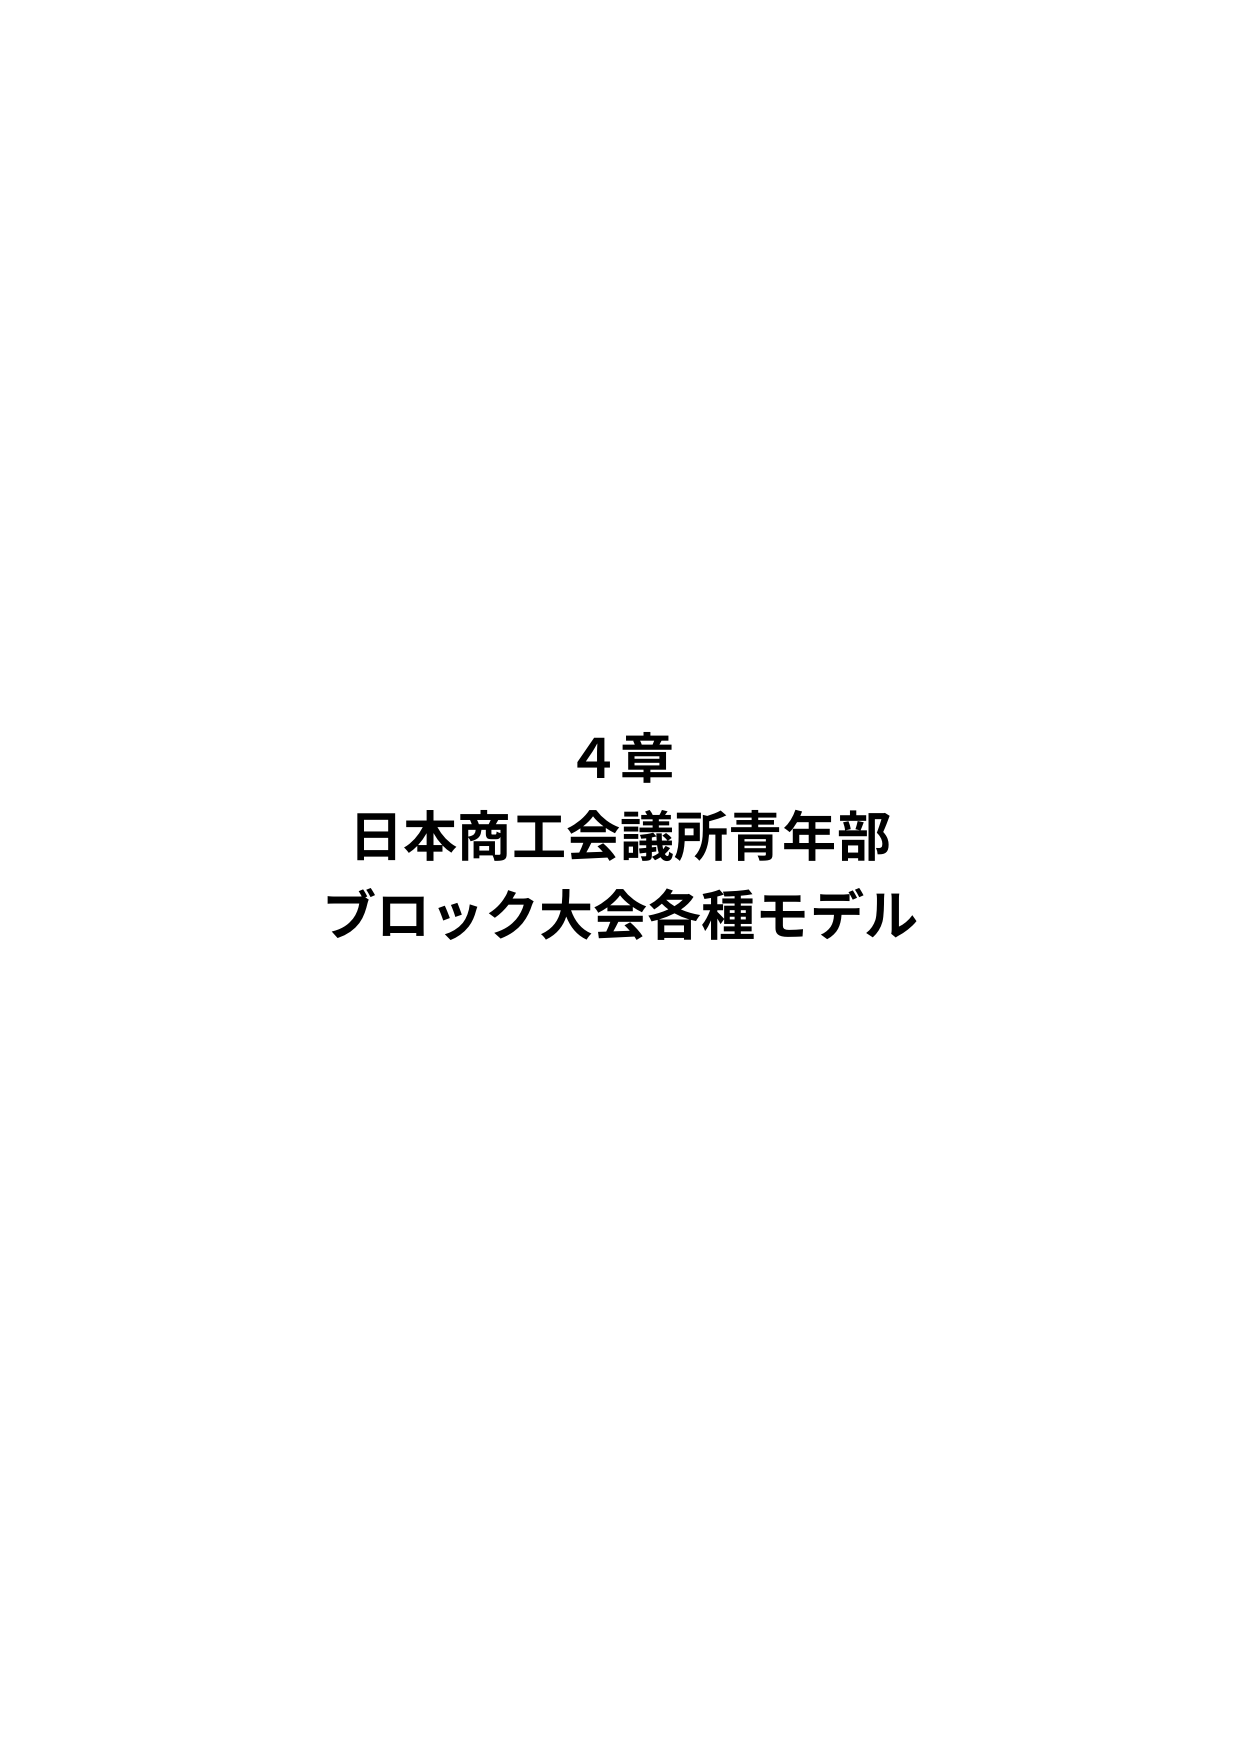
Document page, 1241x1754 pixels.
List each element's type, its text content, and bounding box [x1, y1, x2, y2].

text ブロック大会各種モデル [118, 872, 1122, 951]
text 日本商工会議所青年部 [118, 794, 1122, 872]
text ４章 [118, 715, 1122, 794]
